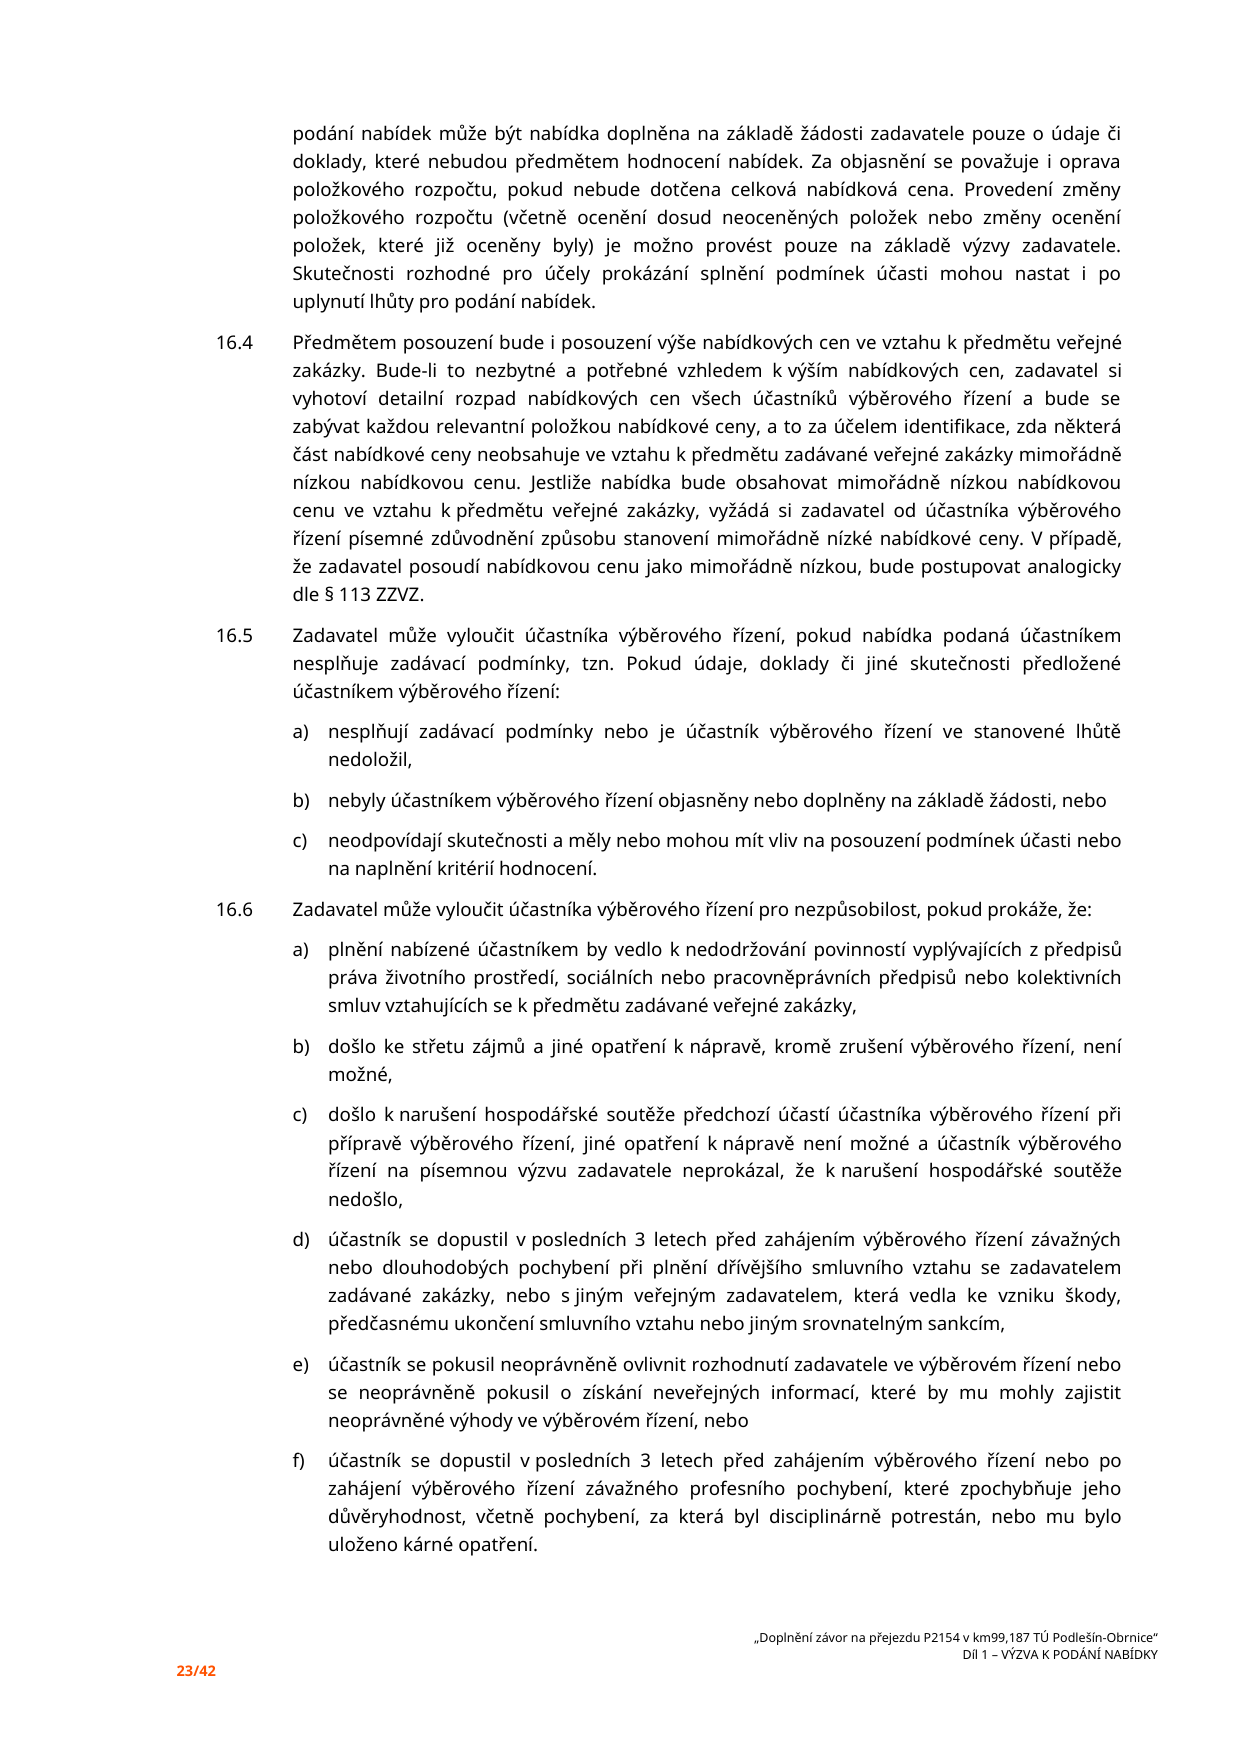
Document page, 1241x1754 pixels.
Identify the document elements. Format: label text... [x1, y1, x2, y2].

list účastník se pokusil neoprávněně ovlivnit rozhodnutí zadavatele ve výběrovém řízení nebo se neoprávněně pokusil o získání neveřejných informací, které by mu mohly zajistit neoprávněné výhody ve výběrovém řízení, nebo [292, 1351, 1122, 1432]
list účastník se dopustil v posledních 3 letech před zahájením výběrového řízení závažných nebo dlouhodobých pochybení při plnění dřívějšího smluvního vztahu se zadavatelem zadávané zakázky, nebo s jiným veřejným zadavatelem, která vedla ke vzniku škody, předčasnému ukončení smluvního vztahu nebo jiným srovnatelným sankcím, [292, 1226, 1122, 1336]
list účastník se dopustil v posledních 3 letech před zahájením výběrového řízení nebo po zahájení výběrového řízení závažného profesního pochybení, které zpochybňuje jeho důvěryhodnost, včetně pochybení, za která byl disciplinárně potrestán, nebo mu bylo uloženo kárné opatření. [292, 1447, 1122, 1557]
text Zadavatel může vyloučit účastníka výběrového řízení pro nezpůsobilost, pokud prokáže, že: [216, 896, 1122, 922]
list neodpovídají skutečnosti a měly nebo mohou mít vliv na posouzení podmínek účasti nebo na naplnění kritérií hodnocení. [292, 828, 1122, 881]
list nesplňují zadávací podmínky nebo je účastník výběrového řízení ve stanovené lhůtě nedoložil, [292, 718, 1122, 772]
list došlo k narušení hospodářské soutěže předchozí účastí účastníka výběrového řízení při přípravě výběrového řízení, jiné opatření k nápravě není možné a účastník výběrového řízení na písemnou výzvu zadavatele neprokázal, že k narušení hospodářské soutěže nedošlo, [292, 1102, 1122, 1211]
list plnění nabízené účastníkem by vedlo k nedodržování povinností vyplývajících z předpisů práva životního prostředí, sociálních nebo pracovněprávních předpisů nebo kolektivních smluv vztahujících se k předmětu zadávané veřejné zakázky, [292, 937, 1122, 1018]
list nebyly účastníkem výběrového řízení objasněny nebo doplněny na základě žádosti, nebo [292, 787, 1122, 813]
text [216, 121, 1122, 314]
list došlo ke střetu zájmů a jiné opatření k nápravě, kromě zrušení výběrového řízení, není možné, [292, 1033, 1122, 1087]
text Předmětem posouzení bude i posouzení výše nabídkových cen ve vztahu k předmětu veřejné zakázky. Bude-li to nezbytné a potřebné vzhledem k výším nabídkových cen, zadavatel si vyhotoví detailní rozpad nabídkových cen všech účastníků výběrového řízení a bude se zabývat každou relevantní položkou nabídkové ceny, a to za účelem identifikace, zda některá část nabídkové ceny neobsahuje ve vztahu k předmětu zadávané veřejné zakázky mimořádně nízkou nabídkovou cenu. Jestliže nabídka bude obsahovat mimořádně nízkou nabídkovou cenu ve vztahu k předmětu veřejné zakázky, vyžádá si zadavatel od účastníka výběrového řízení písemné zdůvodnění způsobu stanovení mimořádně nízké nabídkové ceny. V případě, že zadavatel posoudí nabídkovou cenu jako mimořádně nízkou, bude postupovat analogicky dle § 113 ZZVZ. [216, 329, 1122, 607]
text Zadavatel může vyloučit účastníka výběrového řízení, pokud nabídka podaná účastníkem nesplňuje zadávací podmínky, tzn. Pokud údaje, doklady či jiné skutečnosti předložené účastníkem výběrového řízení: [216, 622, 1122, 703]
